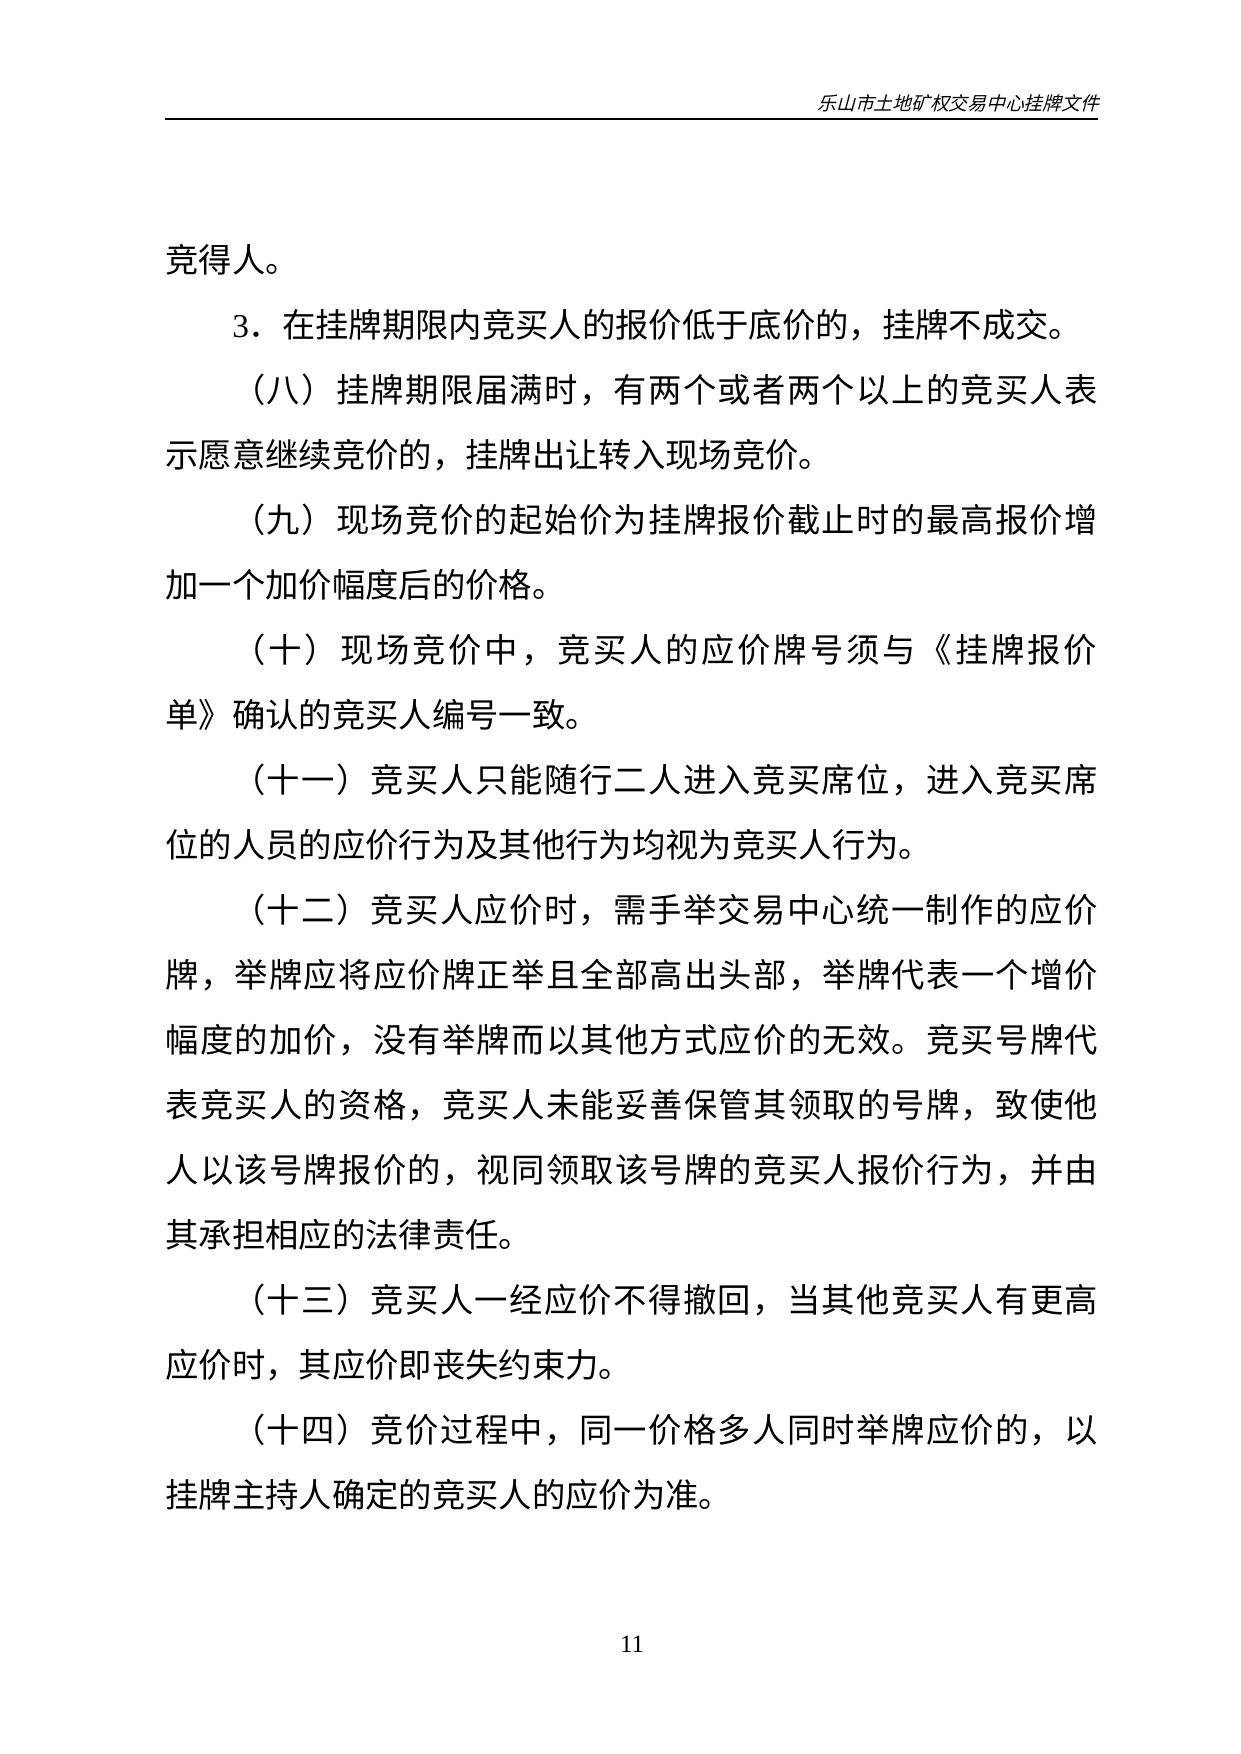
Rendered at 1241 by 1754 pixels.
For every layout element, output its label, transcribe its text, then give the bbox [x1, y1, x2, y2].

text （十四）竞价过程中，同一价格多人同时举牌应价的，以挂牌主持人确定的竞买人的应价为准。 [165, 1396, 1098, 1526]
text （十二）竞买人应价时，需手举交易中心统一制作的应价牌，举牌应将应价牌正举且全部高出头部，举牌代表一个增价幅度的加价，没有举牌而以其他方式应价的无效。竞买号牌代表竞买人的资格，竞买人未能妥善保管其领取的号牌，致使他人以该号牌报价的，视同领取该号牌的竞买人报价行为，并由其承担相应的法律责任。 [165, 876, 1098, 1266]
text （九）现场竞价的起始价为挂牌报价截止时的最高报价增加一个加价幅度后的价格。 [165, 486, 1098, 616]
text （十三）竞买人一经应价不得撤回，当其他竞买人有更高应价时，其应价即丧失约束力。 [165, 1266, 1098, 1396]
text （十）现场竞价中，竞买人的应价牌号须与《挂牌报价单》确认的竞买人编号一致。 [165, 616, 1098, 746]
text （十一）竞买人只能随行二人进入竞买席位，进入竞买席位的人员的应价行为及其他行为均视为竞买人行为。 [165, 746, 1098, 876]
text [165, 226, 1098, 291]
text 3．在挂牌期限内竞买人的报价低于底价的，挂牌不成交。 [165, 291, 1098, 356]
text （八）挂牌期限届满时，有两个或者两个以上的竞买人表示愿意继续竞价的，挂牌出让转入现场竞价。 [165, 356, 1098, 486]
